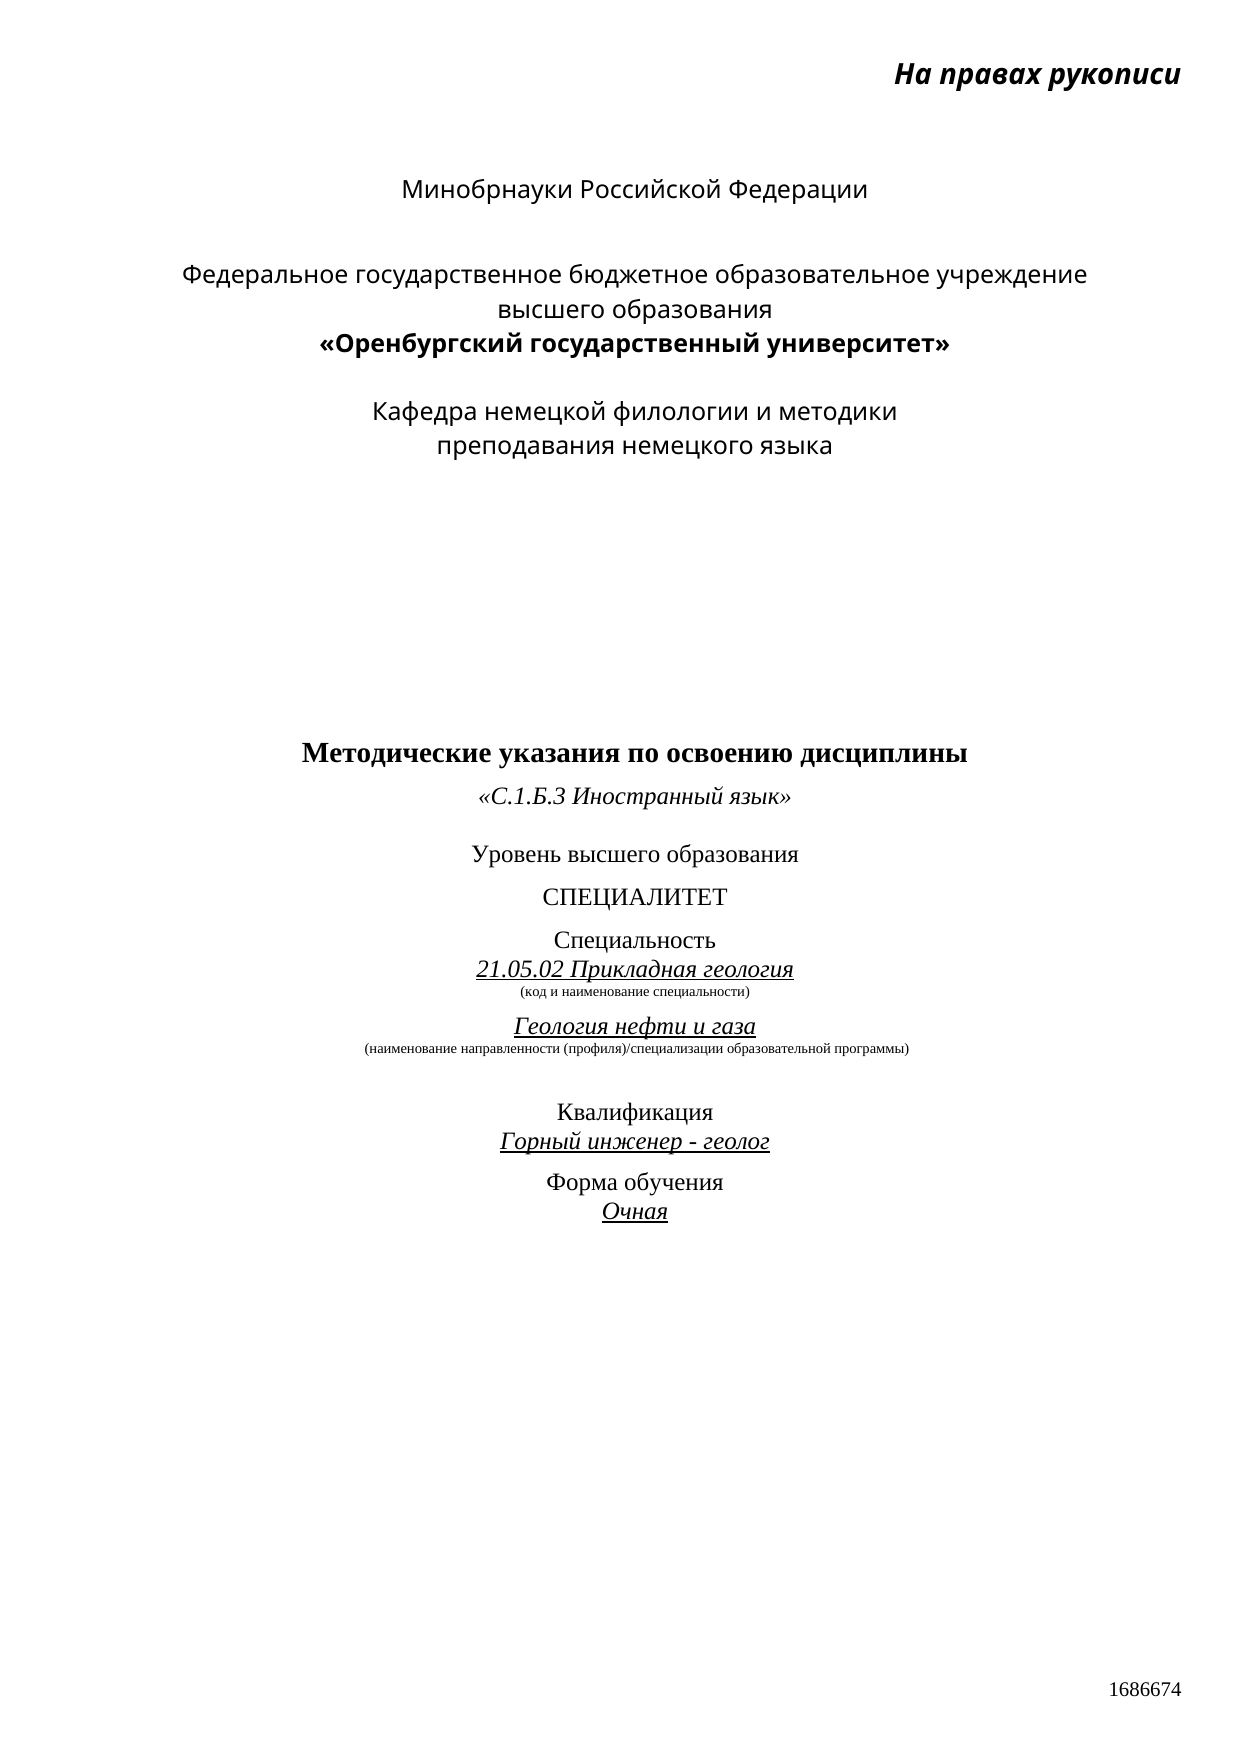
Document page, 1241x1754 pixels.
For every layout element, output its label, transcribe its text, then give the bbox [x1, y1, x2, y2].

text СПЕЦИАЛИТЕТ [88, 882, 1181, 911]
text Уровень высшего образования [88, 839, 1181, 867]
text Минобрнауки Российской Федерации [88, 172, 1181, 206]
text Горный инженер - геолог [88, 1126, 1181, 1155]
text преподавания немецкого языка [88, 427, 1181, 462]
text «С.1.Б.3 Иностранный язык» [88, 781, 1181, 810]
text (наименование направленности (профиля)/специализации образовательной программы) [88, 1040, 1181, 1069]
text На правах рукописи [88, 53, 1181, 93]
text 21.05.02 Прикладная геология [88, 954, 1181, 982]
text высшего образования [88, 291, 1181, 325]
text Квалификация [88, 1097, 1181, 1126]
text Геология нефти и газа [88, 1011, 1181, 1040]
text Специальность [88, 925, 1181, 954]
text Кафедра немецкой филологии и методики [88, 393, 1181, 427]
text (код и наименование специальности) [88, 982, 1181, 1011]
text «Оренбургский государственный университет» [88, 325, 1181, 359]
text Федеральное государственное бюджетное образовательное учреждение [88, 257, 1181, 291]
text Очная [88, 1196, 1181, 1225]
text Методические указания по освоению дисциплины [88, 735, 1181, 769]
text Форма обучения [88, 1167, 1181, 1196]
